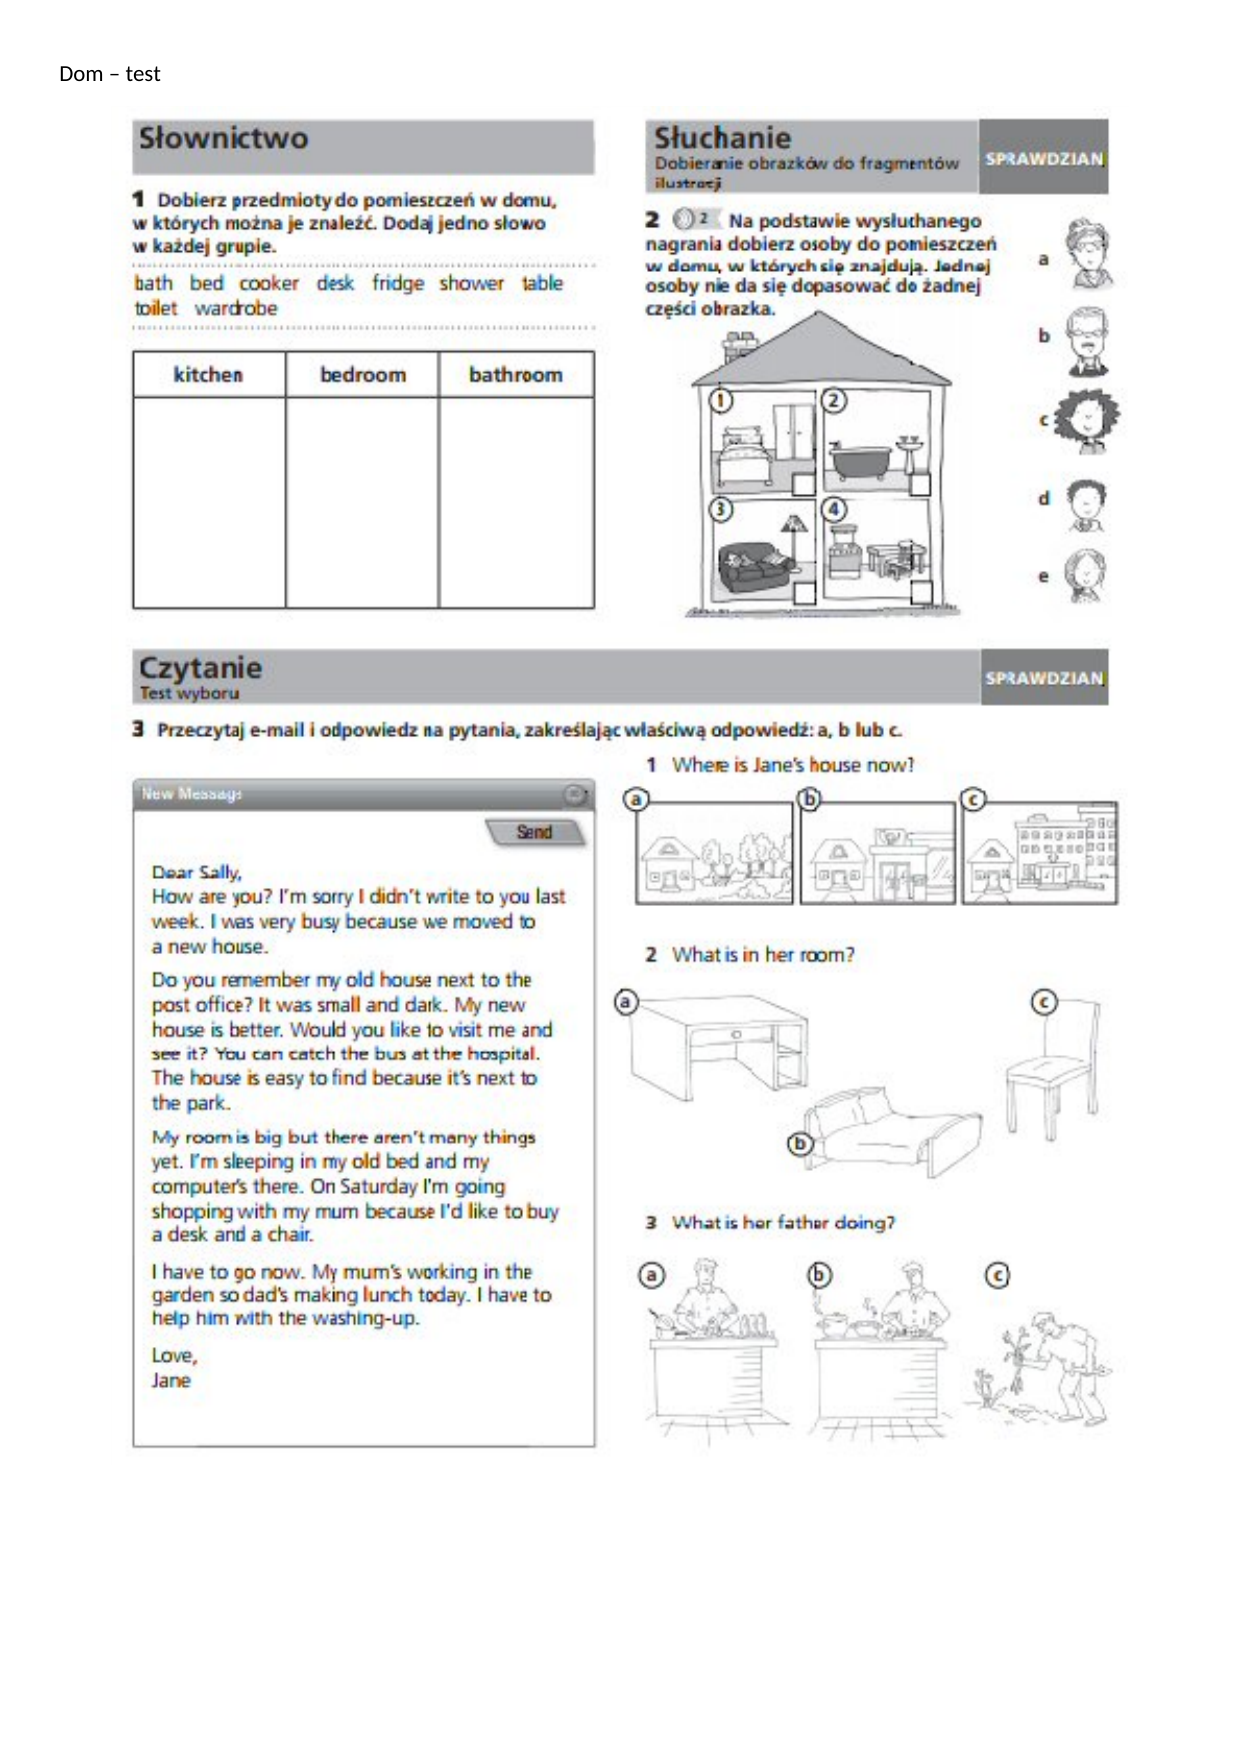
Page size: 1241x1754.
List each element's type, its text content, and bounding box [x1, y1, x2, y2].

picture [110, 106, 1130, 1465]
text Dom – test [59, 59, 1181, 87]
